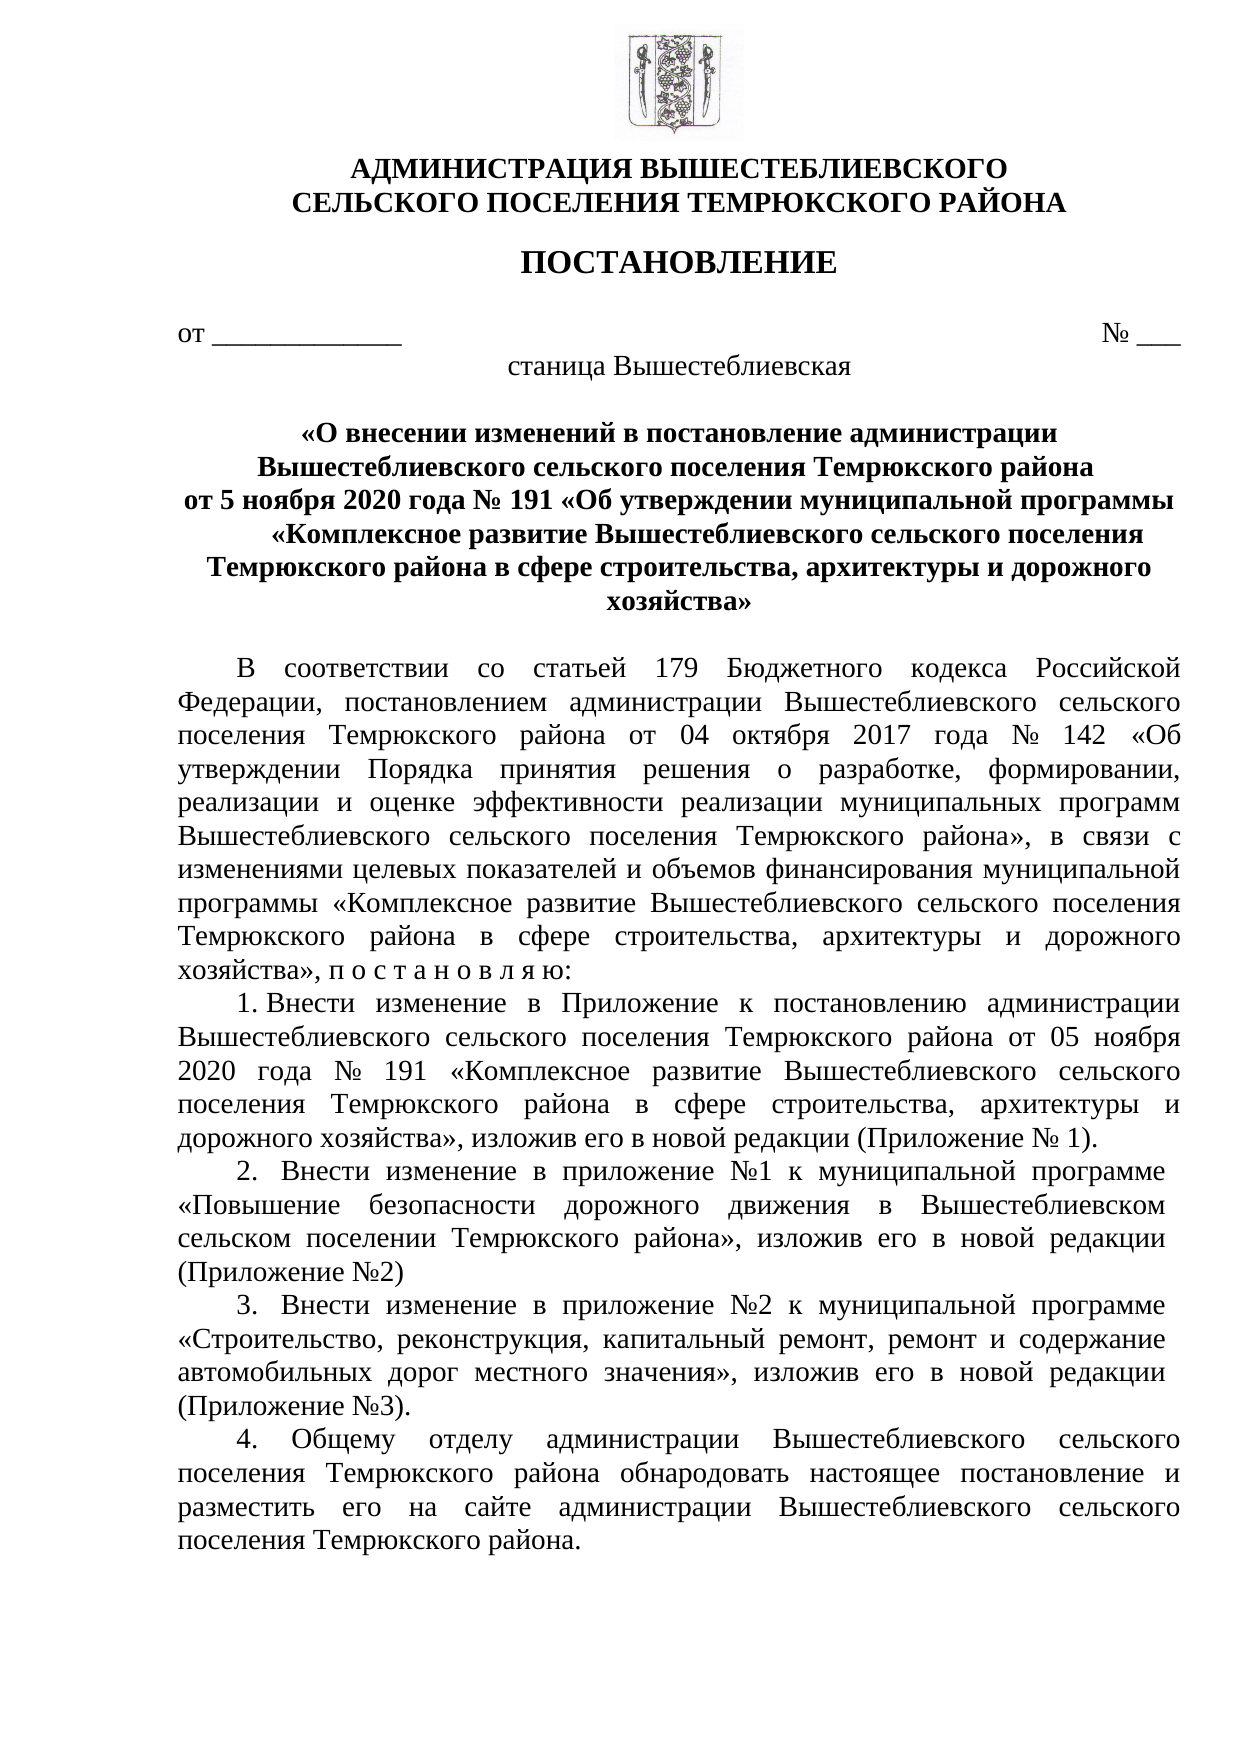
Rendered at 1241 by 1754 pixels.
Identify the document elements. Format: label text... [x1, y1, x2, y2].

text станица Вышестеблиевская [177, 348, 1181, 382]
text СЕЛЬСКОГО ПОСЕЛЕНИЯ ТЕМРЮКСКОГО РАЙОНА [177, 185, 1181, 219]
list Внести изменение в приложение №1 к муниципальной программе «Повышение безопасности дорожного движения в Вышестеблиевском сельском поселении Темрюкского района», изложив его в новой редакции (Приложение №2) [177, 1153, 1167, 1287]
text АДМИНИСТРАЦИЯ ВЫШЕСТЕБЛИЕВСКОГО [177, 152, 1181, 185]
text 4. Общему отделу администрации Вышестеблиевского сельского поселения Темрюкского района обнародовать настоящее постановление и разместить его на сайте администрации Вышестеблиевского сельского поселения Темрюкского района. [177, 1422, 1181, 1556]
list Внести изменение в приложение №2 к муниципальной программе «Строительство, реконструкция, капитальный ремонт, ремонт и содержание автомобильных дорог местного значения», изложив его в новой редакции (Приложение №3). [177, 1287, 1167, 1422]
text ПОСТАНОВЛЕНИЕ [177, 243, 1181, 281]
picture [614, 24, 744, 141]
text «Комплексное развитие Вышестеблиевского сельского поселения Темрюкского района в сфере строительства, архитектуры и дорожного хозяйства» [177, 516, 1181, 617]
text В соответствии со статьей 179 Бюджетного кодекса Российской Федерации, постановлением администрации Вышестеблиевского сельского поселения Темрюкского района от 04 октября 2017 года № 142 «Об утверждении Порядка принятия решения о разработке, формировании, реализации и оценке эффективности реализации муниципальных программ Вышестеблиевского сельского поселения Темрюкского района», в связи с изменениями целевых показателей и объемов финансирования муниципальной программы «Комплексное развитие Вышестеблиевского сельского поселения Темрюкского района в сфере строительства, архитектуры и дорожного хозяйства», п о с т а н о в л я ю: [177, 650, 1181, 986]
list Внести изменение в Приложение к постановлению администрации Вышестеблиевского сельского поселения Темрюкского района от 05 ноября 2020 года № 191 «Комплексное развитие Вышестеблиевского сельского поселения Темрюкского района в сфере строительства, архитектуры и дорожного хозяйства», изложив его в новой редакции (Приложение № 1). [177, 986, 1181, 1153]
text от _____________ № ___ [177, 315, 1181, 348]
text «О внесении изменений в постановление администрации Вышестеблиевского сельского поселения Темрюкского района от 5 ноября 2020 года № 191 «Об утверждении муниципальной программы [177, 415, 1181, 516]
